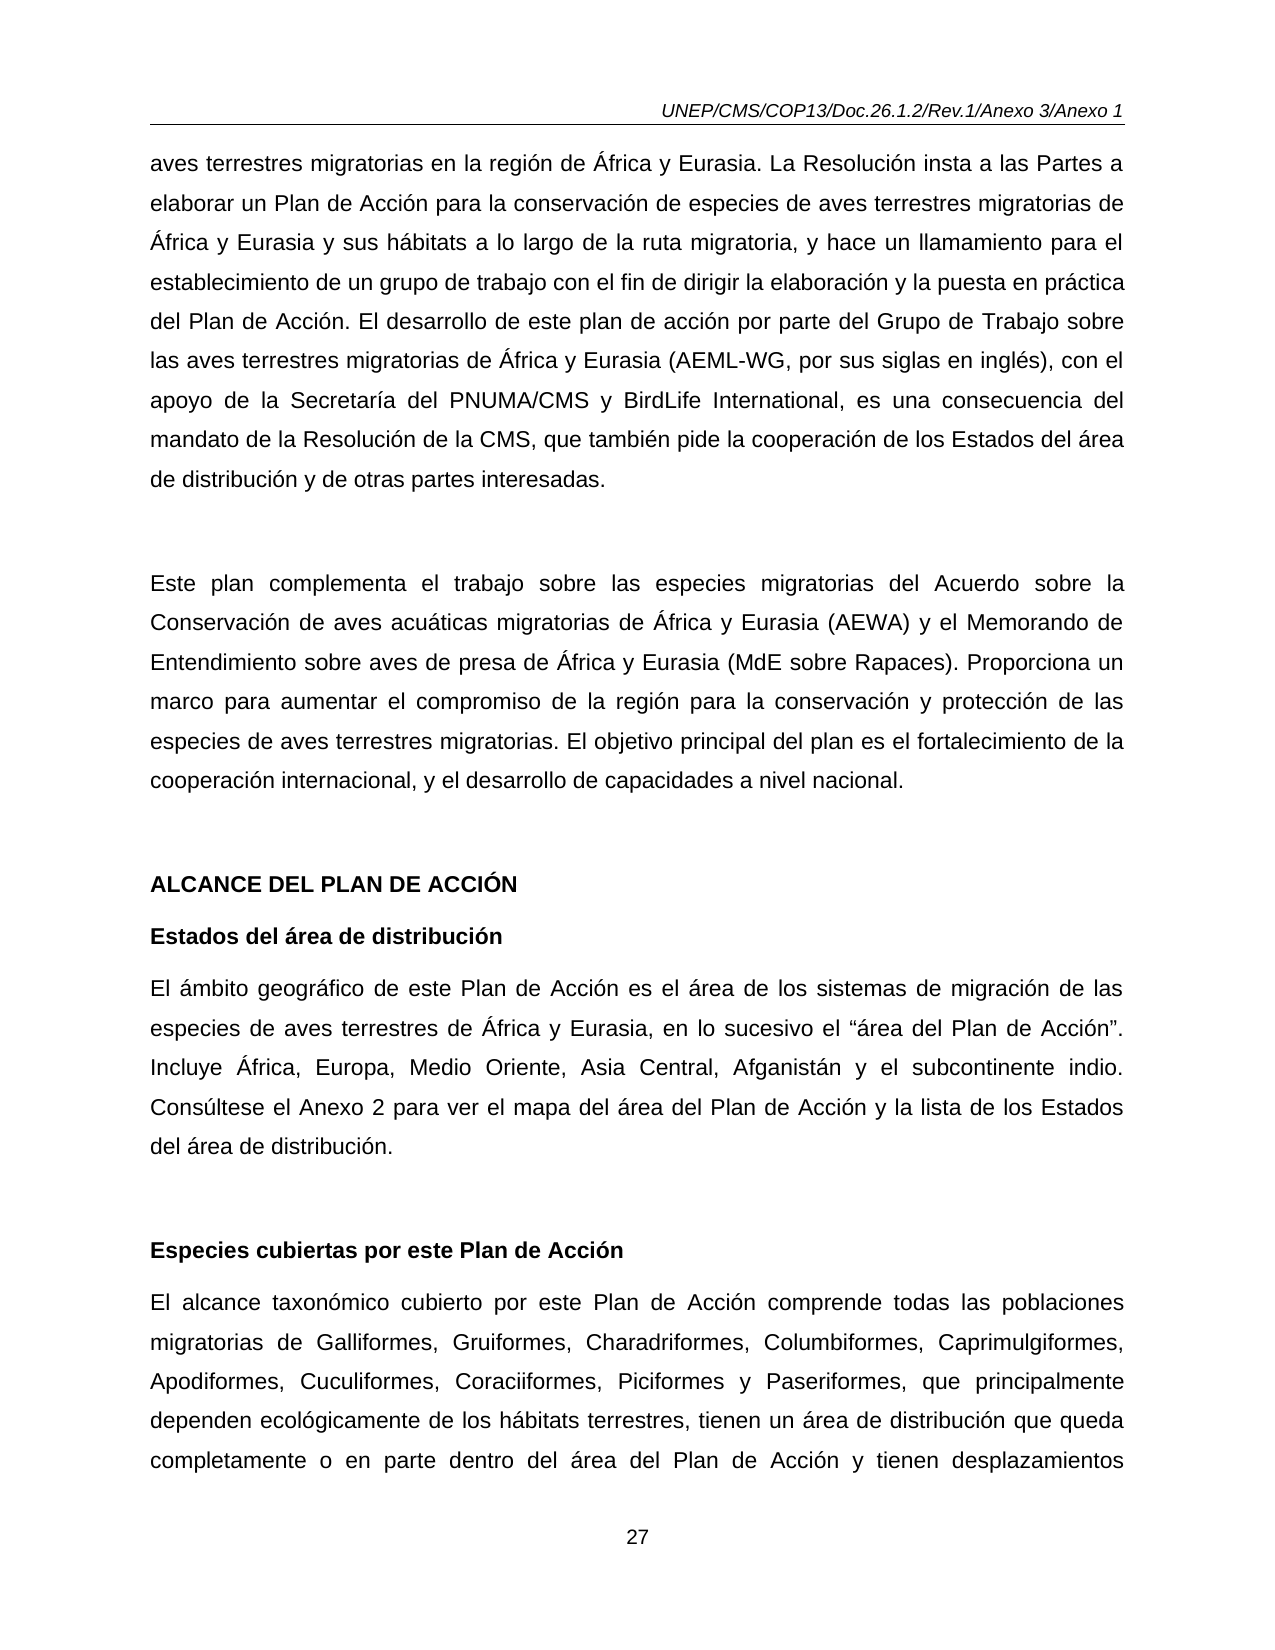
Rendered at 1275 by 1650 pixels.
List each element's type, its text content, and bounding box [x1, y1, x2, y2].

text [150, 1289, 1125, 1473]
text El ámbito geográfico de este Plan de Acción es el área de los sistemas de migración de las especies de aves terrestres de África y Eurasia, en lo sucesivo el “área del Plan de Acción”. Incluye África, Europa, Medio Oriente, Asia Central, Afganistán y el subcontinente indio. Consúltese el Anexo 2 para ver el mapa del área del Plan de Acción y la lista de los Estados del área de distribución. [150, 975, 1125, 1159]
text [150, 150, 1125, 492]
text ALCANCE DEL PLAN DE ACCIÓN [150, 871, 1125, 897]
text Estados del área de distribución [150, 923, 1125, 949]
text Especies cubiertas por este Plan de Acción [150, 1237, 1125, 1263]
text Este plan complementa el trabajo sobre las especies migratorias del Acuerdo sobre la Conservación de aves acuáticas migratorias de África y Eurasia (AEWA) y el Memorando de Entendimiento sobre aves de presa de África y Eurasia (MdE sobre Rapaces). Proporciona un marco para aumentar el compromiso de la región para la conservación y protección de las especies de aves terrestres migratorias. El objetivo principal del plan es el fortalecimiento de la cooperación internacional, y el desarrollo de capacidades a nivel nacional. [150, 570, 1125, 793]
